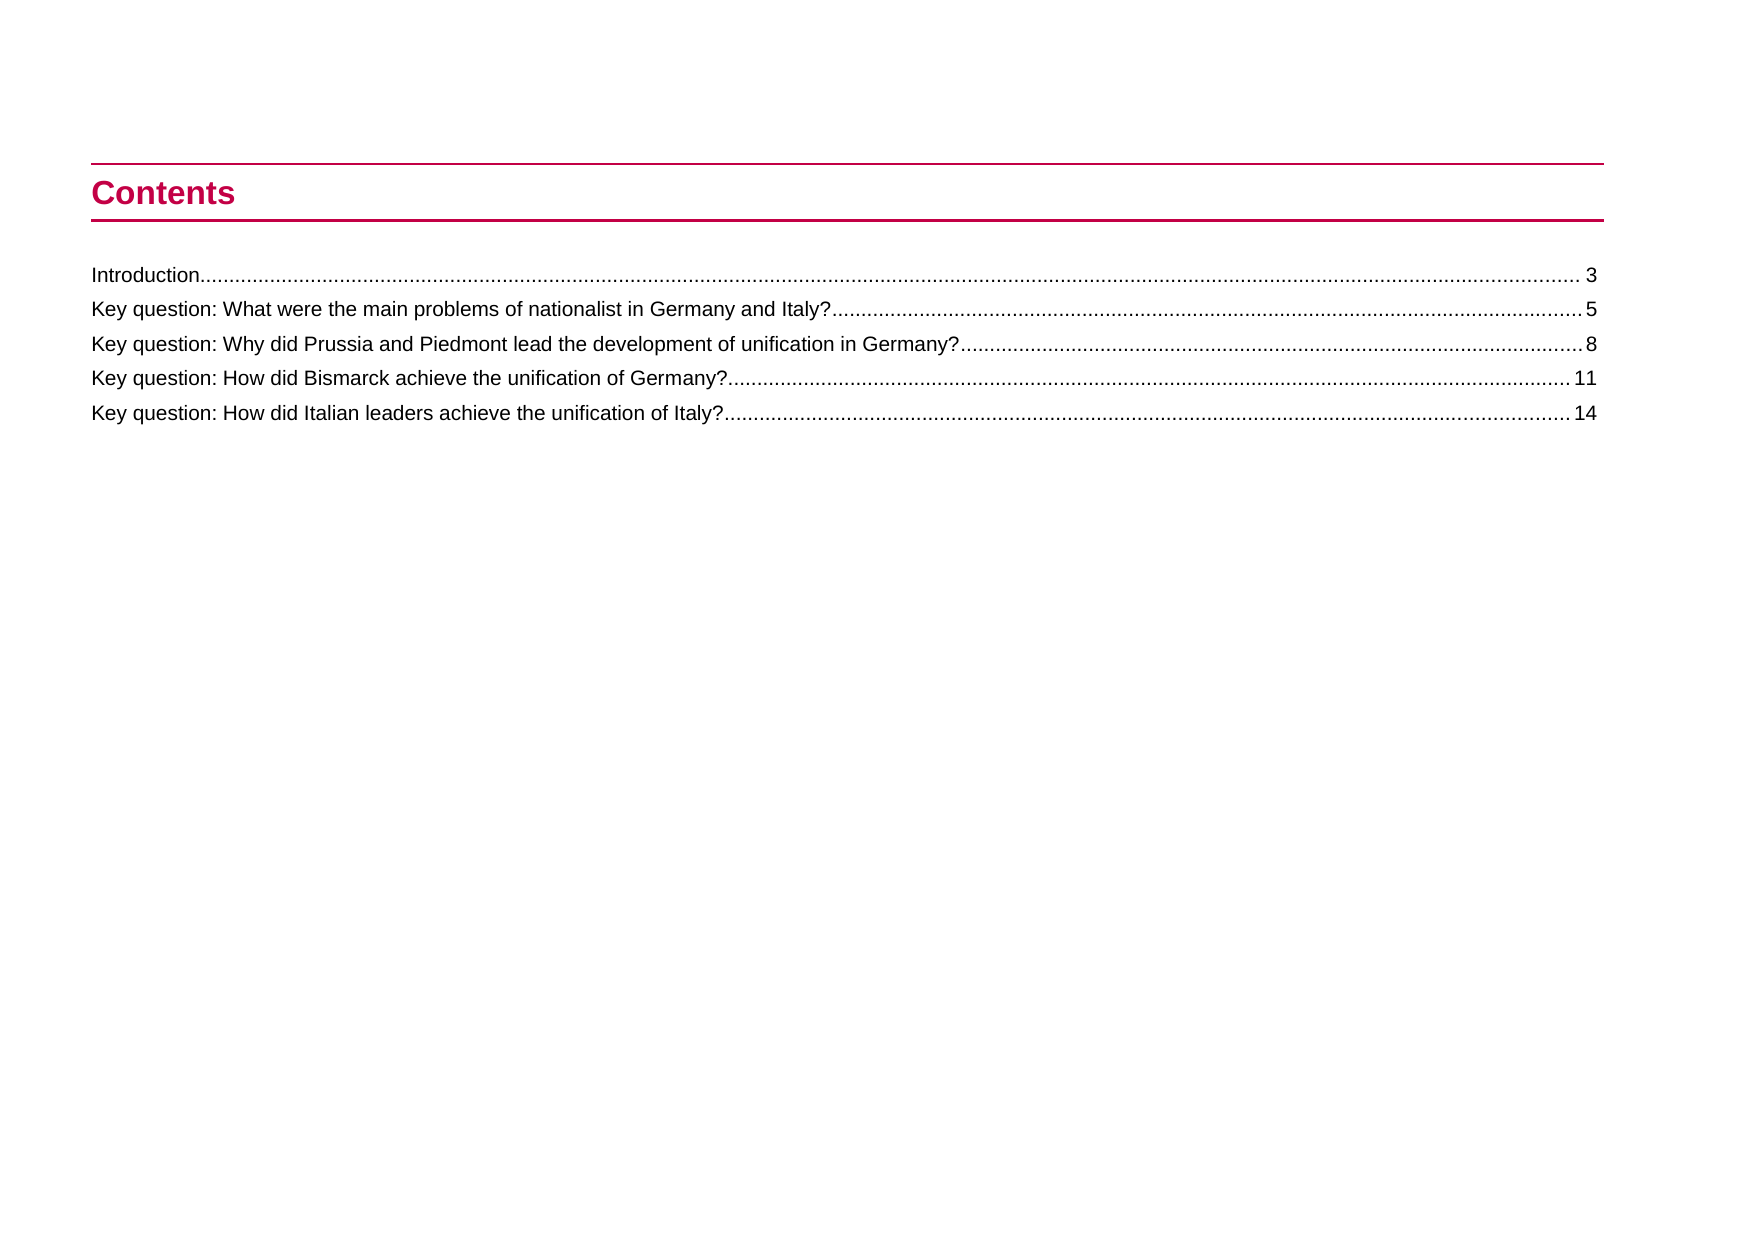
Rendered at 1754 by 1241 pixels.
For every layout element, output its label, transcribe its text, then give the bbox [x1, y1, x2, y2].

text Key question: How did Italian leaders achieve the unification of Italy? 14 [91, 400, 1604, 424]
text Key question: Why did Prussia and Piedmont lead the development of unification in Germany? 8 [91, 332, 1604, 356]
text Key question: What were the main problems of nationalist in Germany and Italy? 5 [91, 297, 1604, 321]
text Key question: How did Bismarck achieve the unification of Germany? 11 [91, 366, 1604, 390]
text Introduction 3 [91, 263, 1604, 287]
subtitle Contents [91, 165, 1604, 219]
